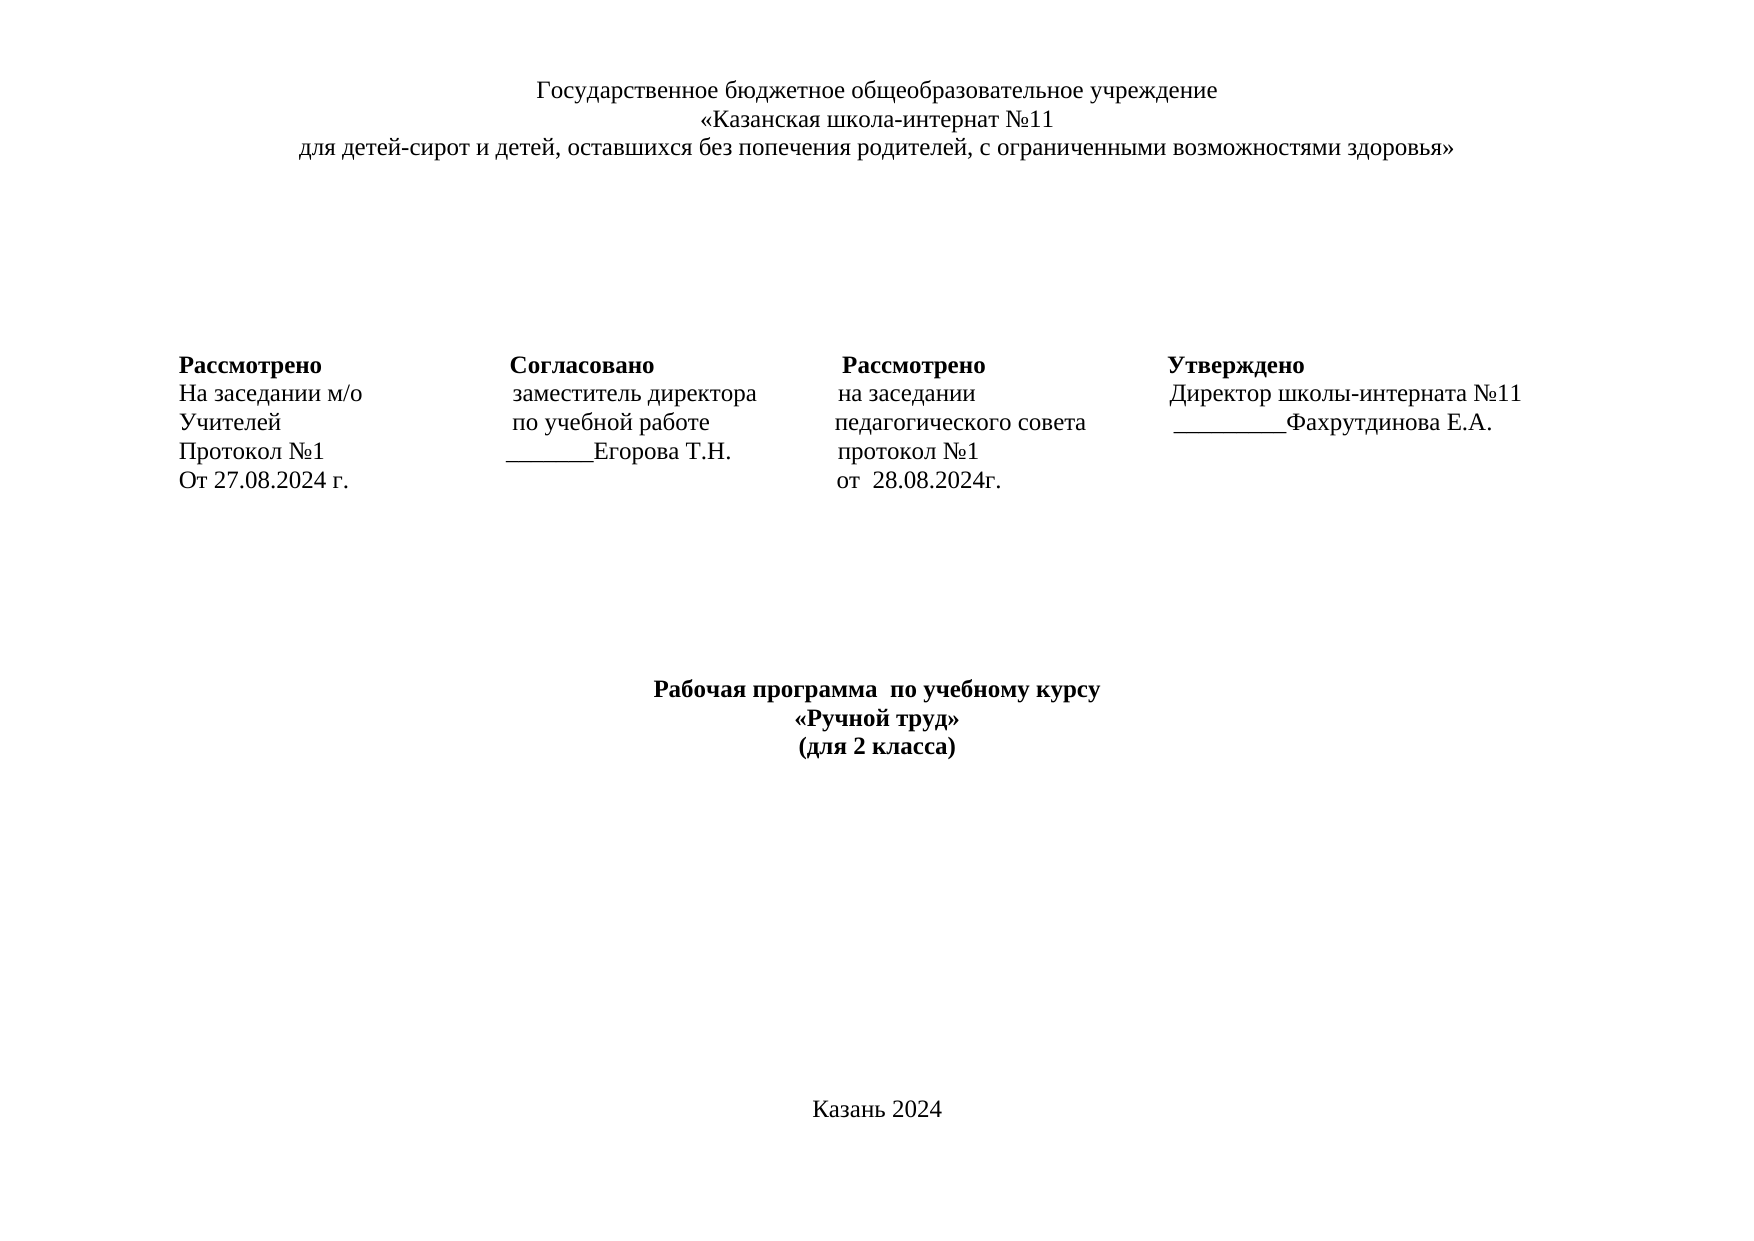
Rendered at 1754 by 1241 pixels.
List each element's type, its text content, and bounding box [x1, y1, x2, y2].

text (для 2 класса) [75, 731, 1679, 760]
text «Ручной труд» [75, 703, 1679, 731]
text Учителей по учебной работе педагогического совета _________Фахрутдинова Е.А. [178, 407, 1679, 436]
text Рабочая программа по учебному курсу [75, 674, 1679, 703]
text От 27.08.2024 г. от 28.08.2024г. [178, 465, 1679, 493]
text «Казанская школа-интернат №11 [75, 104, 1679, 132]
text для детей-сирот и детей, оставшихся без попечения родителей, с ограниченными возможностями здоровья» [75, 132, 1679, 161]
text На заседании м/о заместитель директора на заседании Директор школы-интерната №11 [178, 378, 1679, 407]
text Протокол №1 _______Егорова Т.Н. протокол №1 [178, 436, 1679, 465]
text Казань 2024 [75, 1094, 1679, 1123]
text Государственное бюджетное общеобразовательное учреждение [75, 75, 1679, 104]
text Рассмотрено Согласовано Рассмотрено Утверждено [178, 350, 1679, 378]
